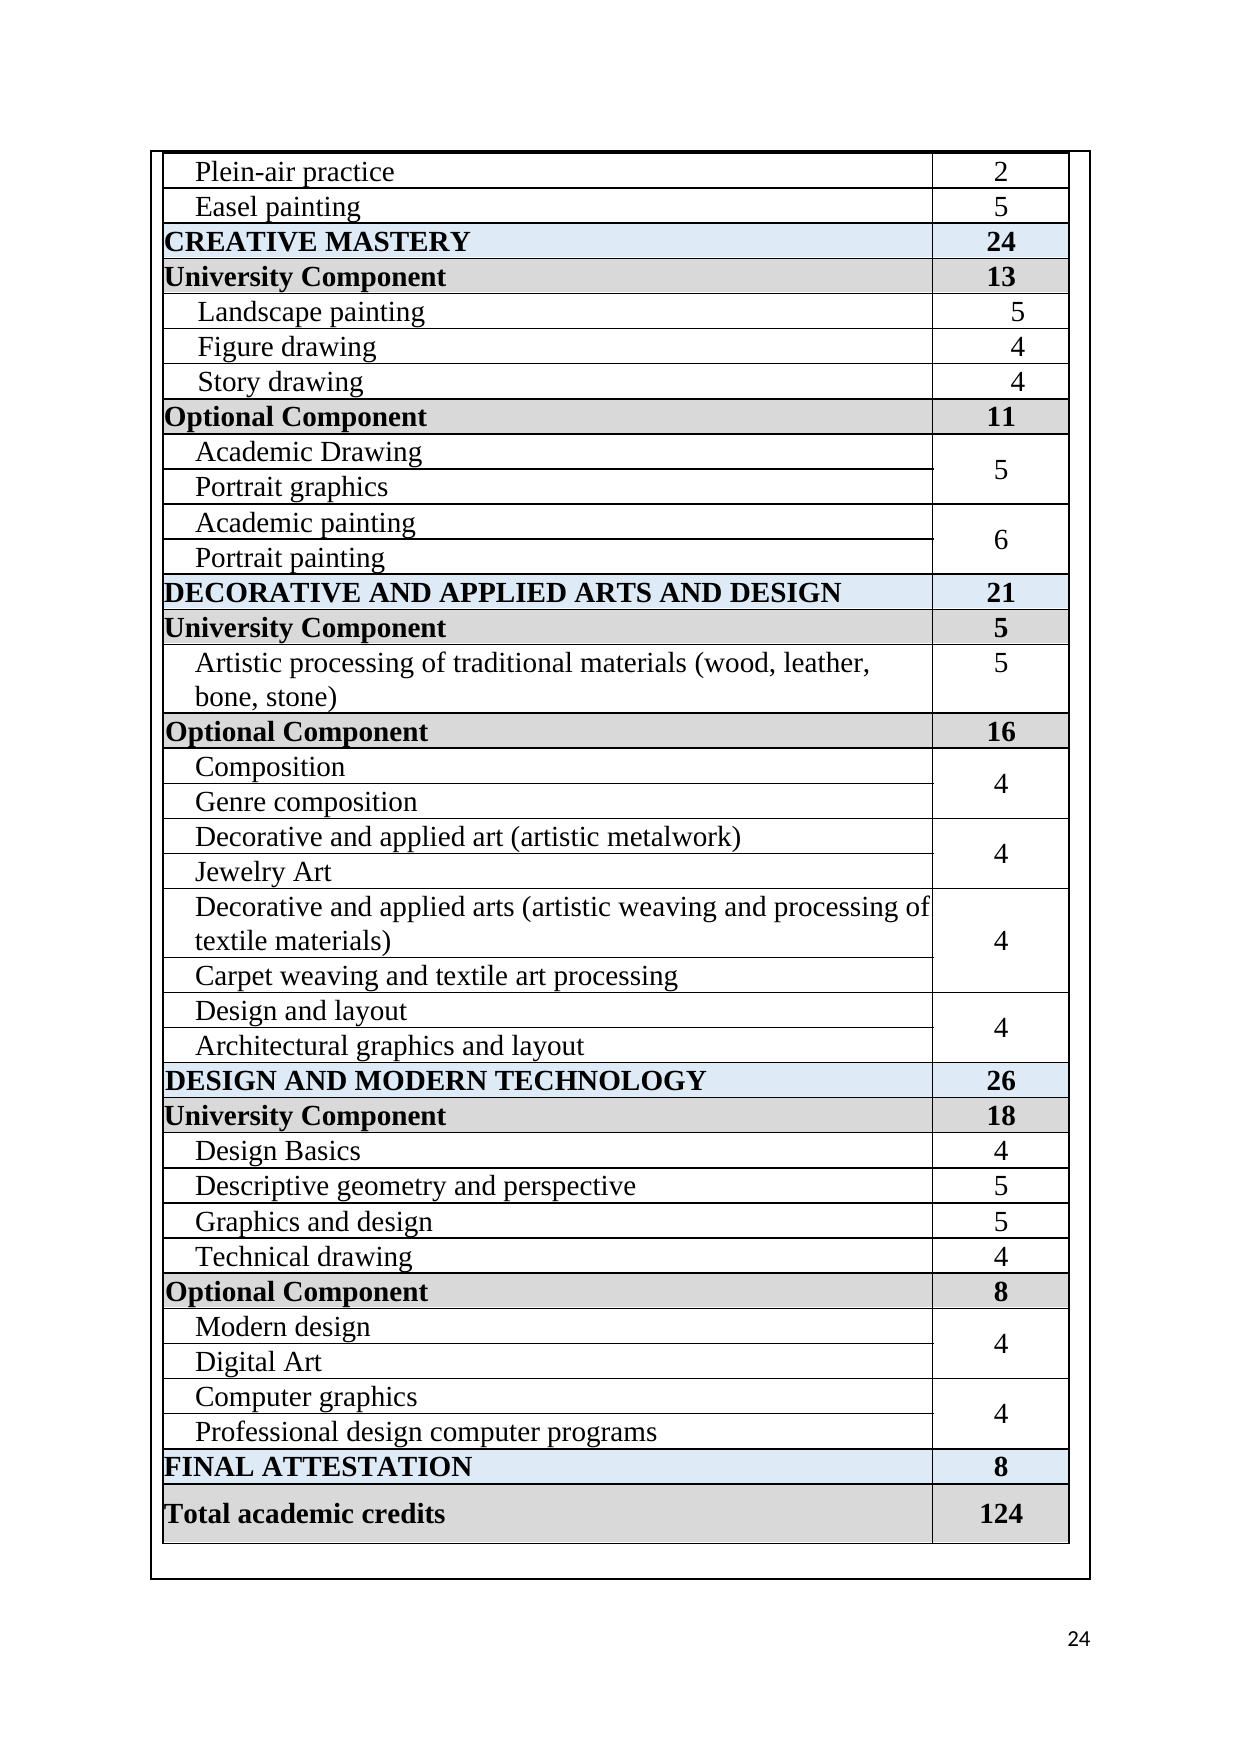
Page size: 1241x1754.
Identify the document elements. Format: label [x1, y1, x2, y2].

table_cell [152, 152, 1089, 1578]
